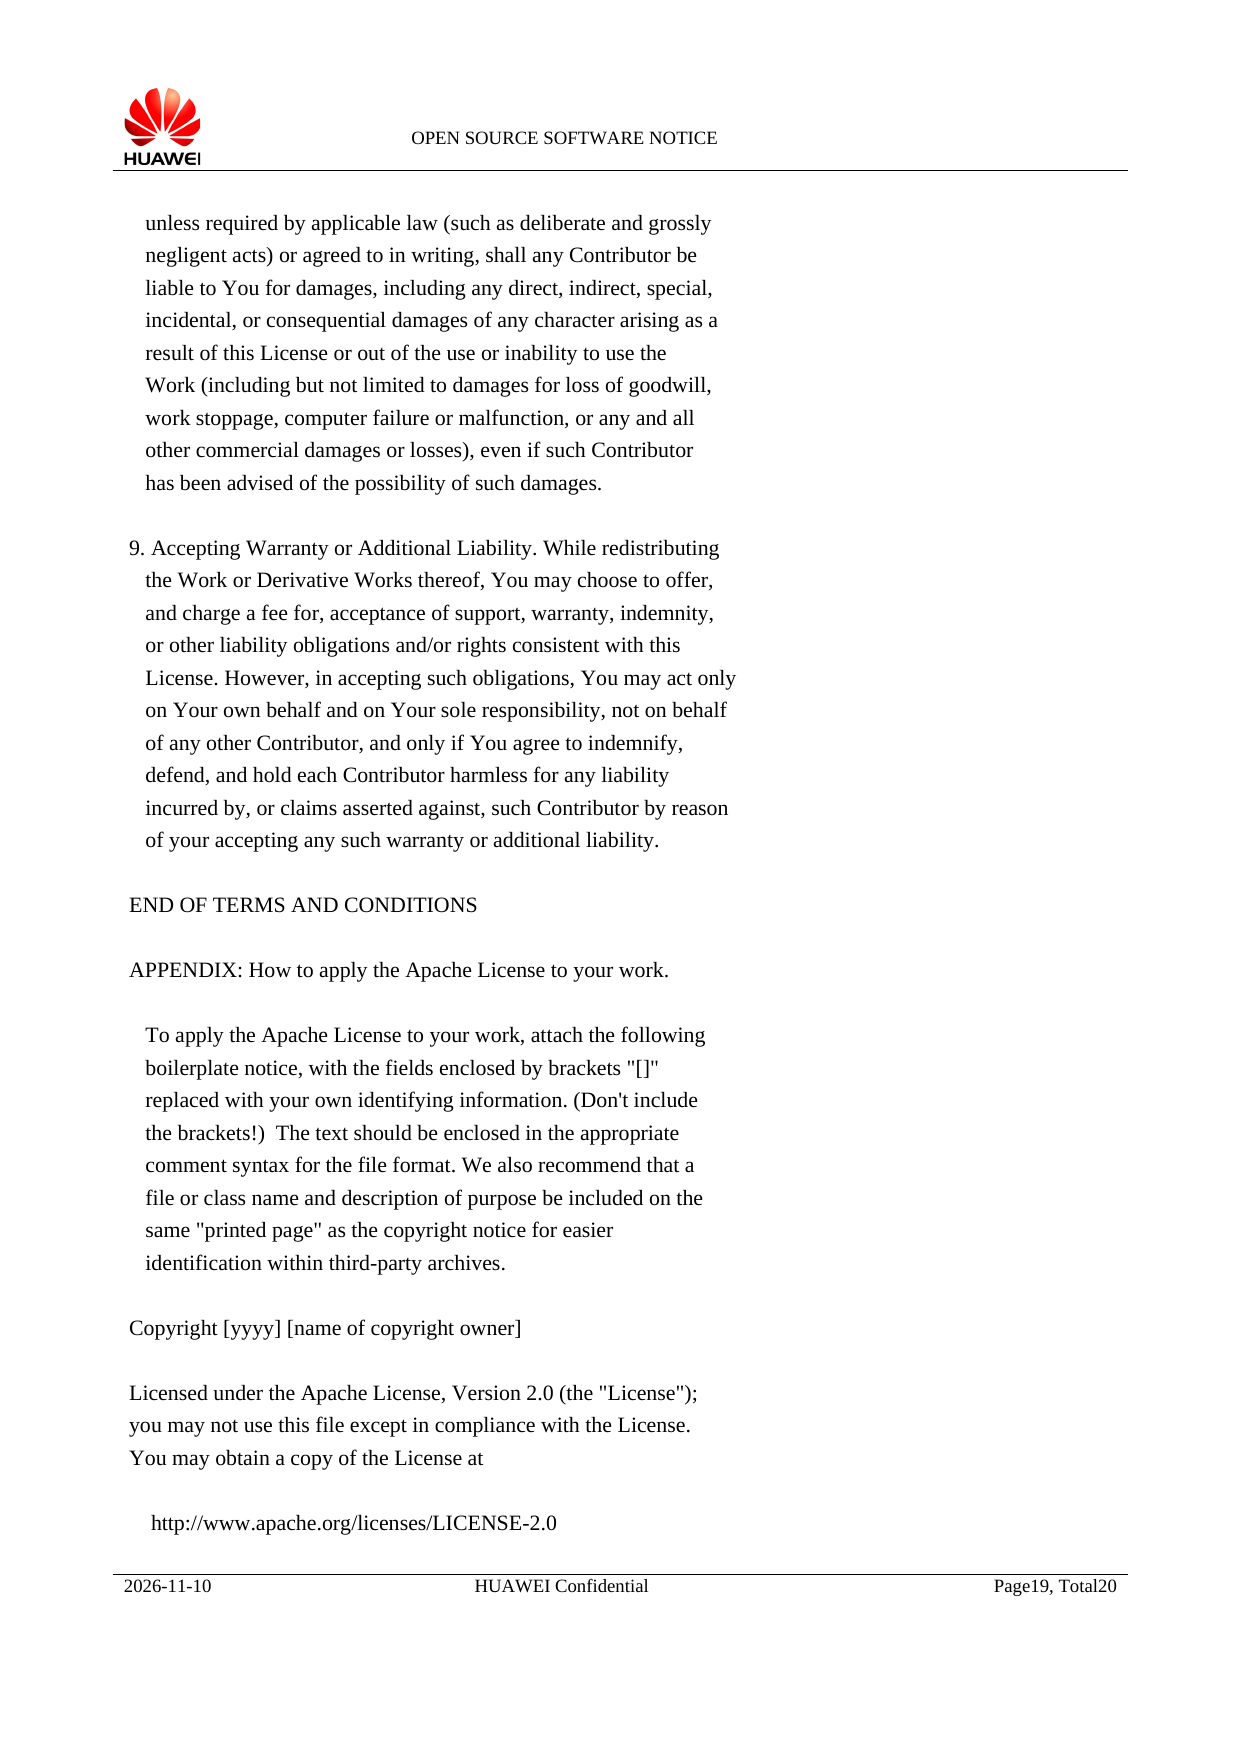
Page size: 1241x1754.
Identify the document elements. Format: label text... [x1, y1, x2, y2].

picture [124, 88, 201, 165]
